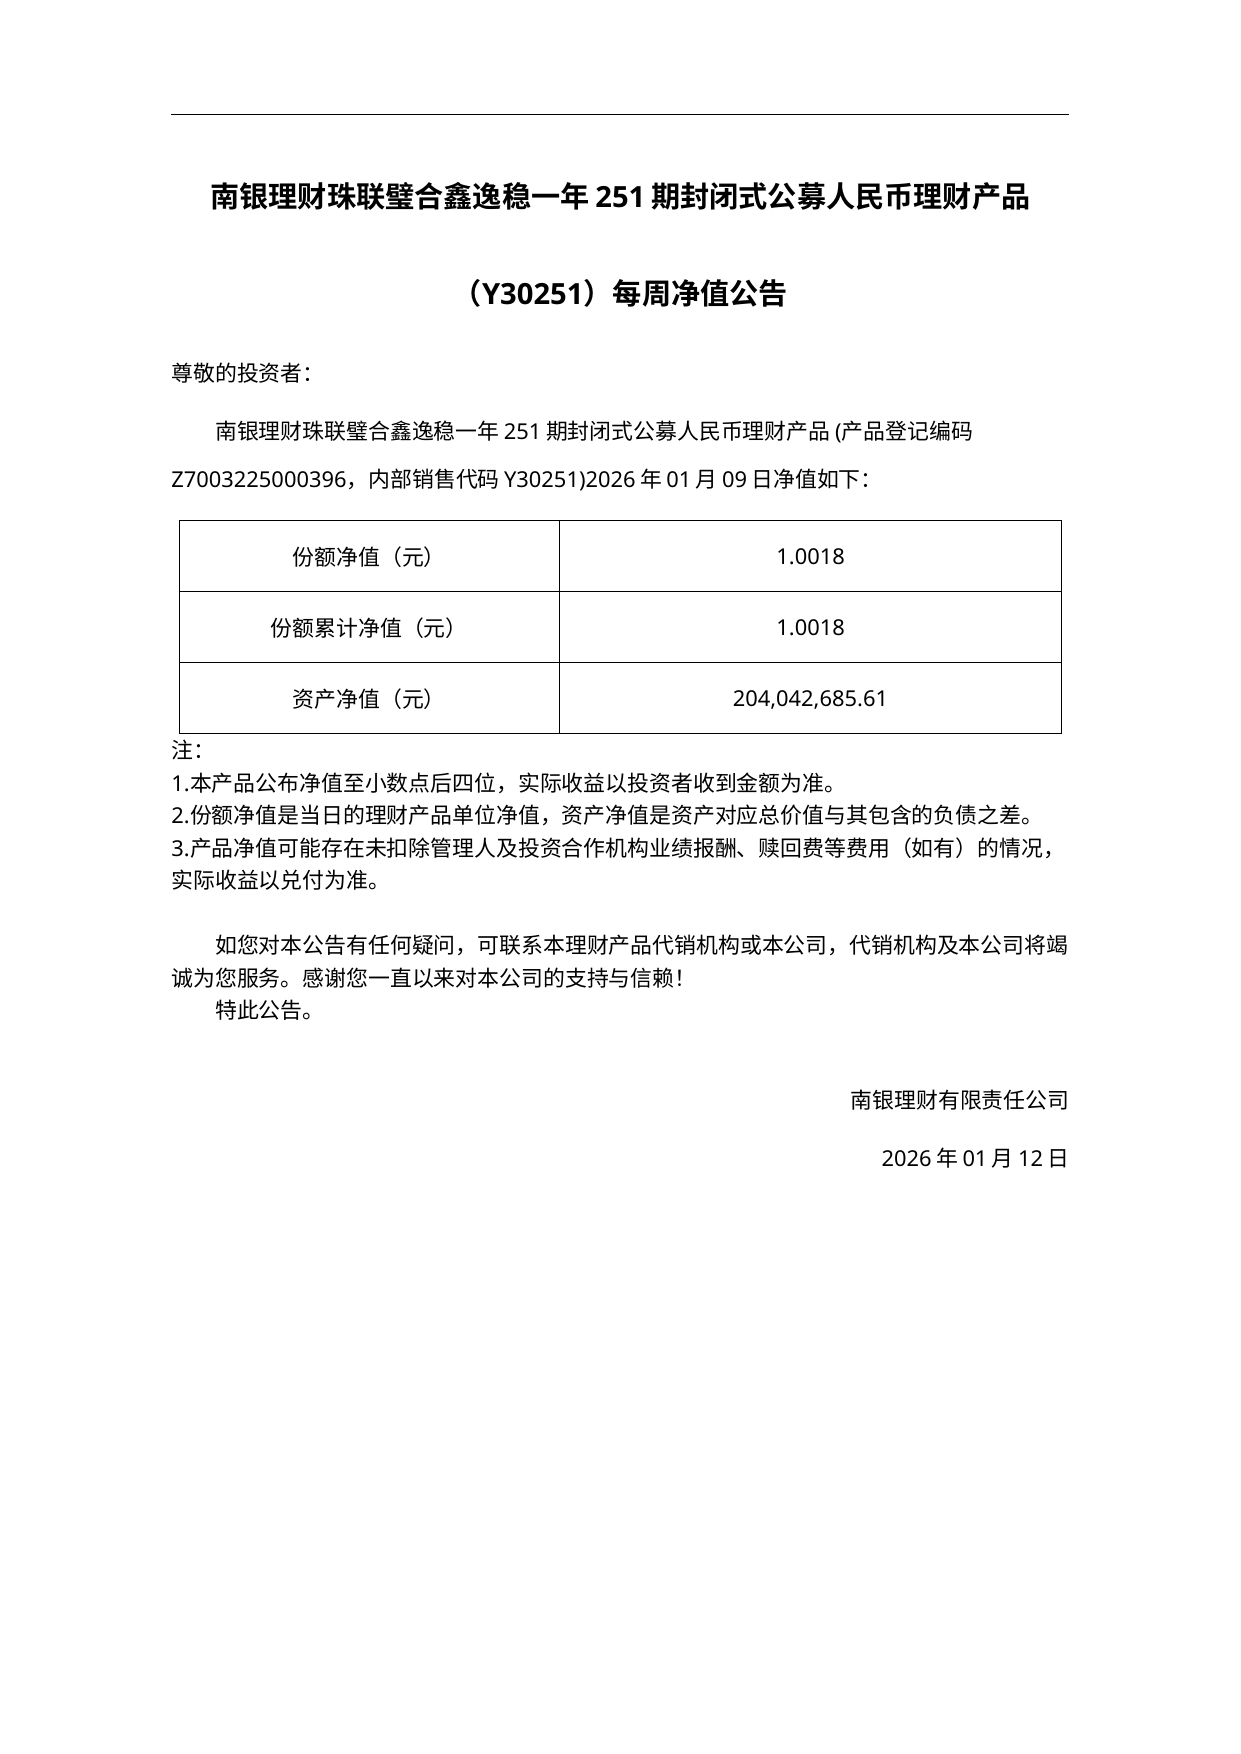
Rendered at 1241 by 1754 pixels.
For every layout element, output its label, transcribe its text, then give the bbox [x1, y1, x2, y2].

text 2.份额净值是当日的理财产品单位净值，资产净值是资产对应总价值与其包含的负债之差。 [171, 798, 1069, 830]
table_cell 份额累计净值（元） [180, 592, 559, 662]
text 南银理财珠联璧合鑫逸稳一年251期封闭式公募人民币理财产品（Y30251）每周净值公告 [171, 162, 1069, 324]
text 1.本产品公布净值至小数点后四位，实际收益以投资者收到金额为准。 [171, 765, 1069, 798]
table_header 份额净值（元） [180, 521, 559, 591]
text 特此公告。 [171, 993, 1069, 1025]
text 注： [171, 733, 1069, 765]
text 南银理财珠联璧合鑫逸稳一年251期封闭式公募人民币理财产品 (产品登记编码Z7003225000396，内部销售代码Y30251)2026年01月09日净值如下： [171, 413, 1069, 494]
table_header 1.0018 [560, 521, 1061, 591]
table_cell 1.0018 [560, 592, 1061, 662]
text 尊敬的投资者： [171, 355, 1069, 388]
table_cell 资产净值（元） [180, 663, 559, 733]
text 如您对本公告有任何疑问，可联系本理财产品代销机构或本公司，代销机构及本公司将竭诚为您服务。感谢您一直以来对本公司的支持与信赖！ [171, 928, 1069, 993]
text 2026年01月12日 [171, 1140, 1069, 1173]
text 南银理财有限责任公司 [171, 1082, 1069, 1115]
table_cell 204,042,685.61 [560, 663, 1061, 733]
text 3.产品净值可能存在未扣除管理人及投资合作机构业绩报酬、赎回费等费用（如有）的情况，实际收益以兑付为准。 [171, 830, 1069, 895]
